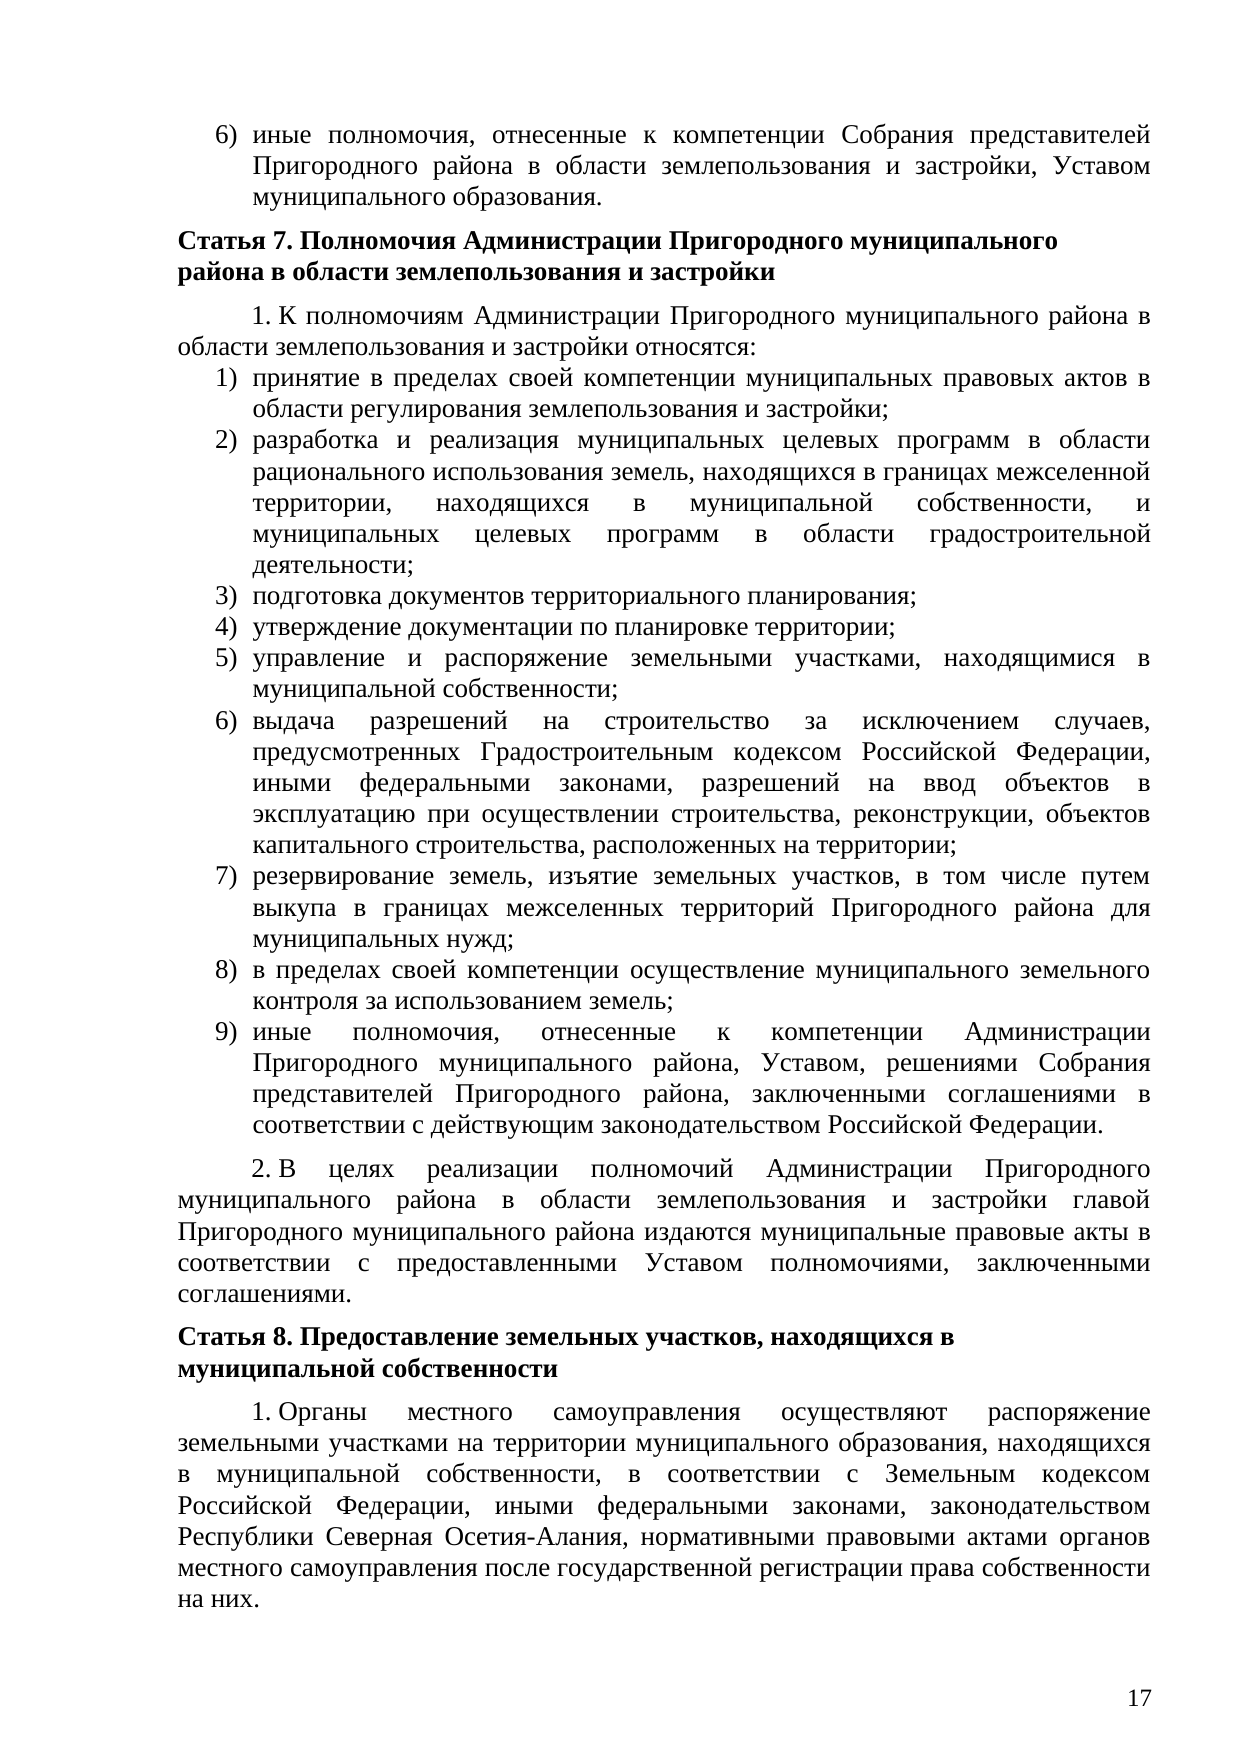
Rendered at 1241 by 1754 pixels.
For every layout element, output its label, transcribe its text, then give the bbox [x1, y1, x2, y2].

text Статья 7. Полномочия Администрации Пригородного муниципального района в области землепользования и застройки [177, 224, 1152, 286]
list выдача разрешений на строительство за исключением случаев, предусмотренных Градостроительным кодексом Российской Федерации, иными федеральными законами, разрешений на ввод объектов в эксплуатацию при осуществлении строительства, реконструкции, объектов капитального строительства, расположенных на территории; [215, 704, 1152, 859]
list утверждение документации по планировке территории; [215, 610, 1152, 641]
text 2. В целях реализации полномочий Администрации Пригородного муниципального района в области землепользования и застройки главой Пригородного муниципального района издаются муниципальные правовые акты в соответствии с предоставленными Уставом полномочиями, заключенными соглашениями. [177, 1152, 1152, 1308]
list иные полномочия, отнесенные к компетенции Собрания представителей Пригородного района в области землепользования и застройки, Уставом муниципального образования. [215, 118, 1152, 212]
list резервирование земель, изъятие земельных участков, в том числе путем выкупа в границах межселенных территорий Пригородного района для муниципальных нужд; [215, 859, 1152, 953]
text 1. Органы местного самоуправления осуществляют распоряжение земельными участками на территории муниципального образования, находящихся в муниципальной собственности, в соответствии с Земельным кодексом Российской Федерации, иными федеральными законами, законодательством Республики Северная Осетия-Алания, нормативными правовыми актами органов местного самоуправления после государственной регистрации права собственности на них. [177, 1395, 1152, 1613]
text Статья 8. Предоставление земельных участков, находящихся в муниципальной собственности [177, 1321, 1152, 1383]
list иные полномочия, отнесенные к компетенции Администрации Пригородного муниципального района, Уставом, решениями Собрания представителей Пригородного района, заключенными соглашениями в соответствии с действующим законодательством Российской Федерации. [215, 1015, 1152, 1140]
list подготовка документов территориального планирования; [215, 579, 1152, 610]
list разработка и реализация муниципальных целевых программ в области рационального использования земель, находящихся в границах межселенной территории, находящихся в муниципальной собственности, и муниципальных целевых программ в области градостроительной деятельности; [215, 423, 1152, 579]
text 1. К полномочиям Администрации Пригородного муниципального района в области землепользования и застройки относятся: [177, 299, 1152, 361]
list в пределах своей компетенции осуществление муниципального земельного контроля за использованием земель; [215, 953, 1152, 1015]
list управление и распоряжение земельными участками, находящимися в муниципальной собственности; [215, 641, 1152, 704]
list принятие в пределах своей компетенции муниципальных правовых актов в области регулирования землепользования и застройки; [215, 361, 1152, 423]
